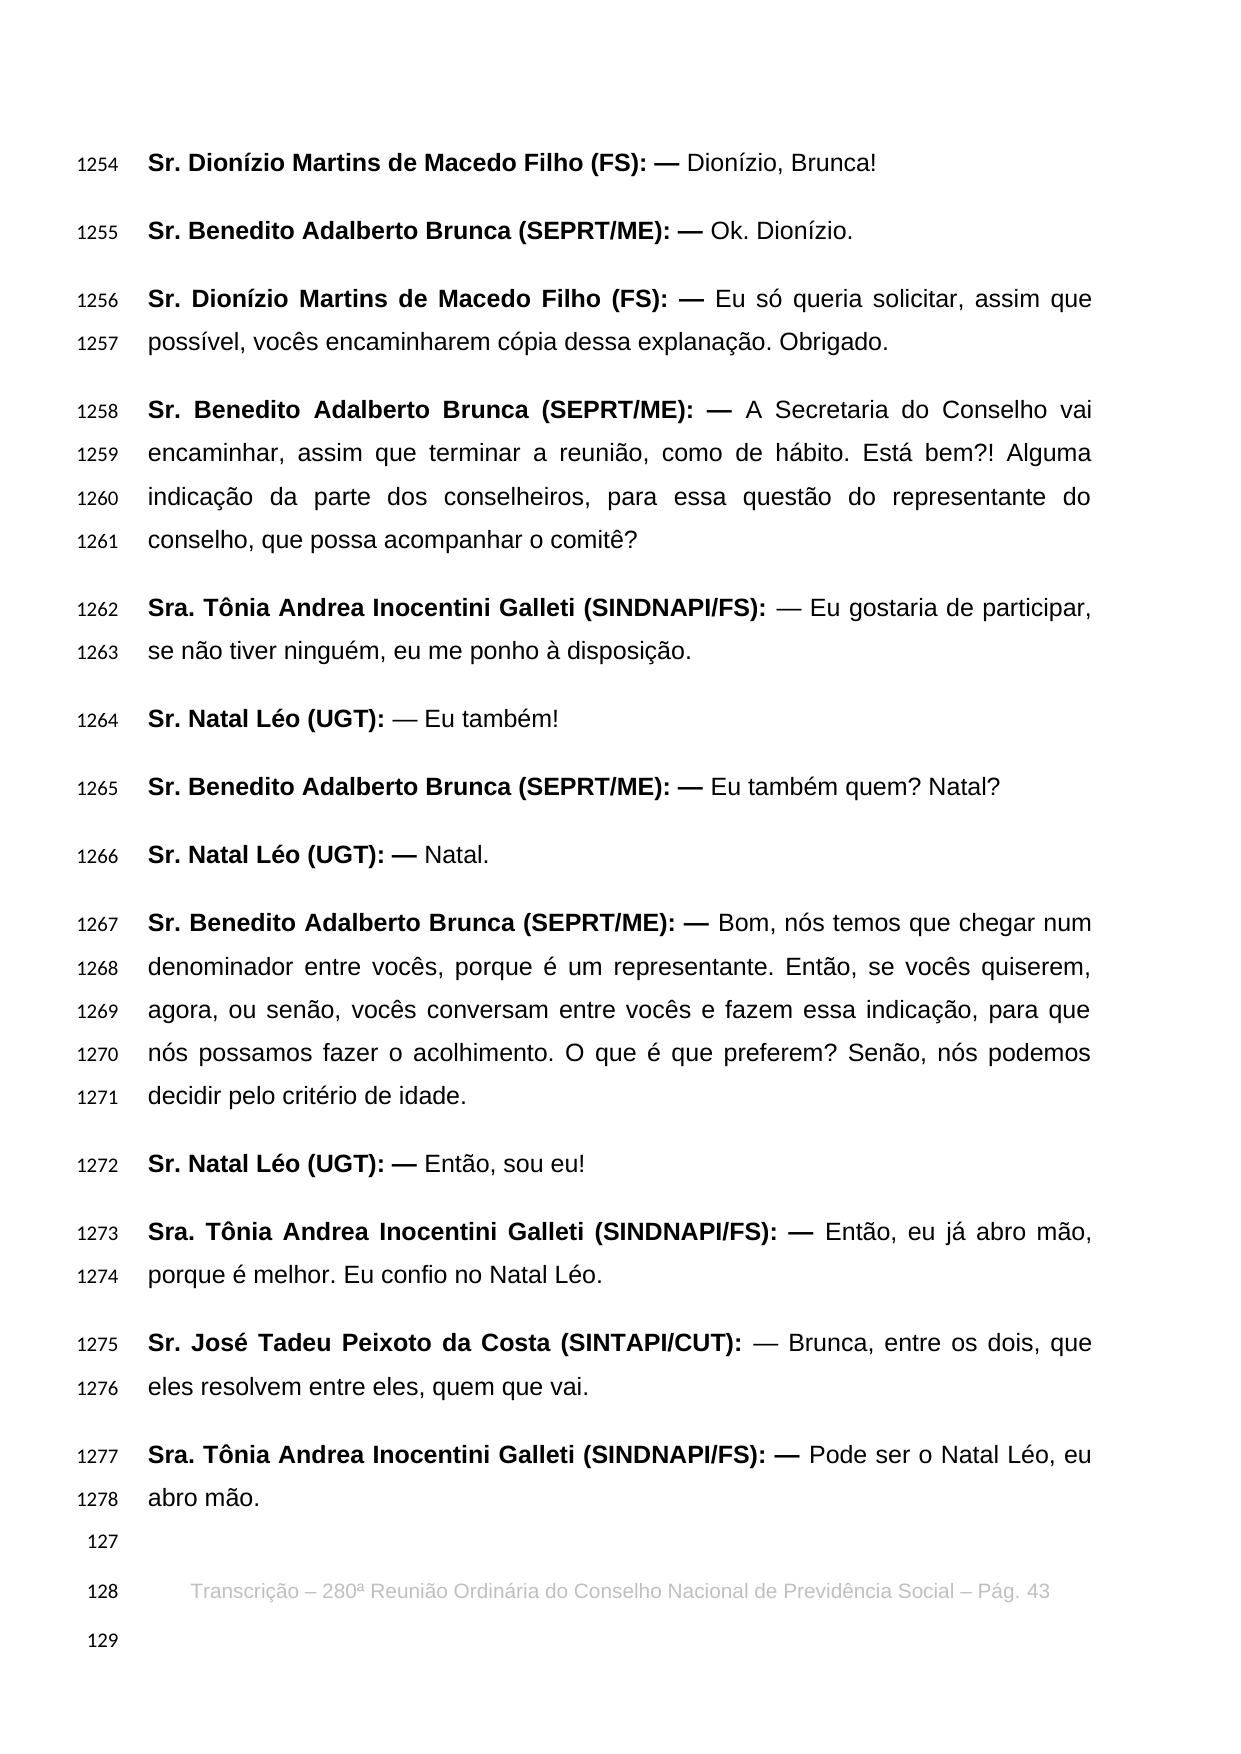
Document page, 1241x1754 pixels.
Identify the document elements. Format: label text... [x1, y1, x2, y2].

text Sra. Tônia Andrea Inocentini Galleti (SINDNAPI/FS): — Eu gostaria de participar, se não tiver ninguém, eu me ponho à disposição. [148, 593, 1092, 664]
text Sra. Tônia Andrea Inocentini Galleti (SINDNAPI/FS): — Então, eu já abro mão, porque é melhor. Eu confio no Natal Léo. [148, 1217, 1092, 1289]
text Sr. Natal Léo (UGT): — Eu também! [148, 704, 1092, 733]
text Sr. Natal Léo (UGT): — Natal. [148, 840, 1092, 869]
text Sra. Tônia Andrea Inocentini Galleti (SINDNAPI/FS): — Pode ser o Natal Léo, eu abro mão. [148, 1439, 1092, 1511]
text Sr. Dionízio Martins de Macedo Filho (FS): — Dionízio, Brunca! [148, 148, 1092, 176]
text Sr. Benedito Adalberto Brunca (SEPRT/ME): — Ok. Dionízio. [148, 216, 1092, 244]
text Sr. Dionízio Martins de Macedo Filho (FS): — Eu só queria solicitar, assim que possível, vocês encaminharem cópia dessa explanação. Obrigado. [148, 284, 1092, 356]
text Sr. Benedito Adalberto Brunca (SEPRT/ME): — Bom, nós temos que chegar num denominador entre vocês, porque é um representante. Então, se vocês quiserem, agora, ou senão, vocês conversam entre vocês e fazem essa indicação, para que nós possamos fazer o acolhimento. O que é que preferem? Senão, nós podemos decidir pelo critério de idade. [148, 908, 1092, 1109]
text Sr. Natal Léo (UGT): — Então, sou eu! [148, 1149, 1092, 1178]
text Sr. José Tadeu Peixoto da Costa (SINTAPI/CUT): — Brunca, entre os dois, que eles resolvem entre eles, quem que vai. [148, 1328, 1092, 1400]
text Sr. Benedito Adalberto Brunca (SEPRT/ME): — Eu também quem? Natal? [148, 772, 1092, 801]
text Sr. Benedito Adalberto Brunca (SEPRT/ME): — A Secretaria do Conselho vai encaminhar, assim que terminar a reunião, como de hábito. Está bem?! Alguma indicação da parte dos conselheiros, para essa questão do representante do conselho, que possa acompanhar o comitê? [148, 395, 1092, 553]
